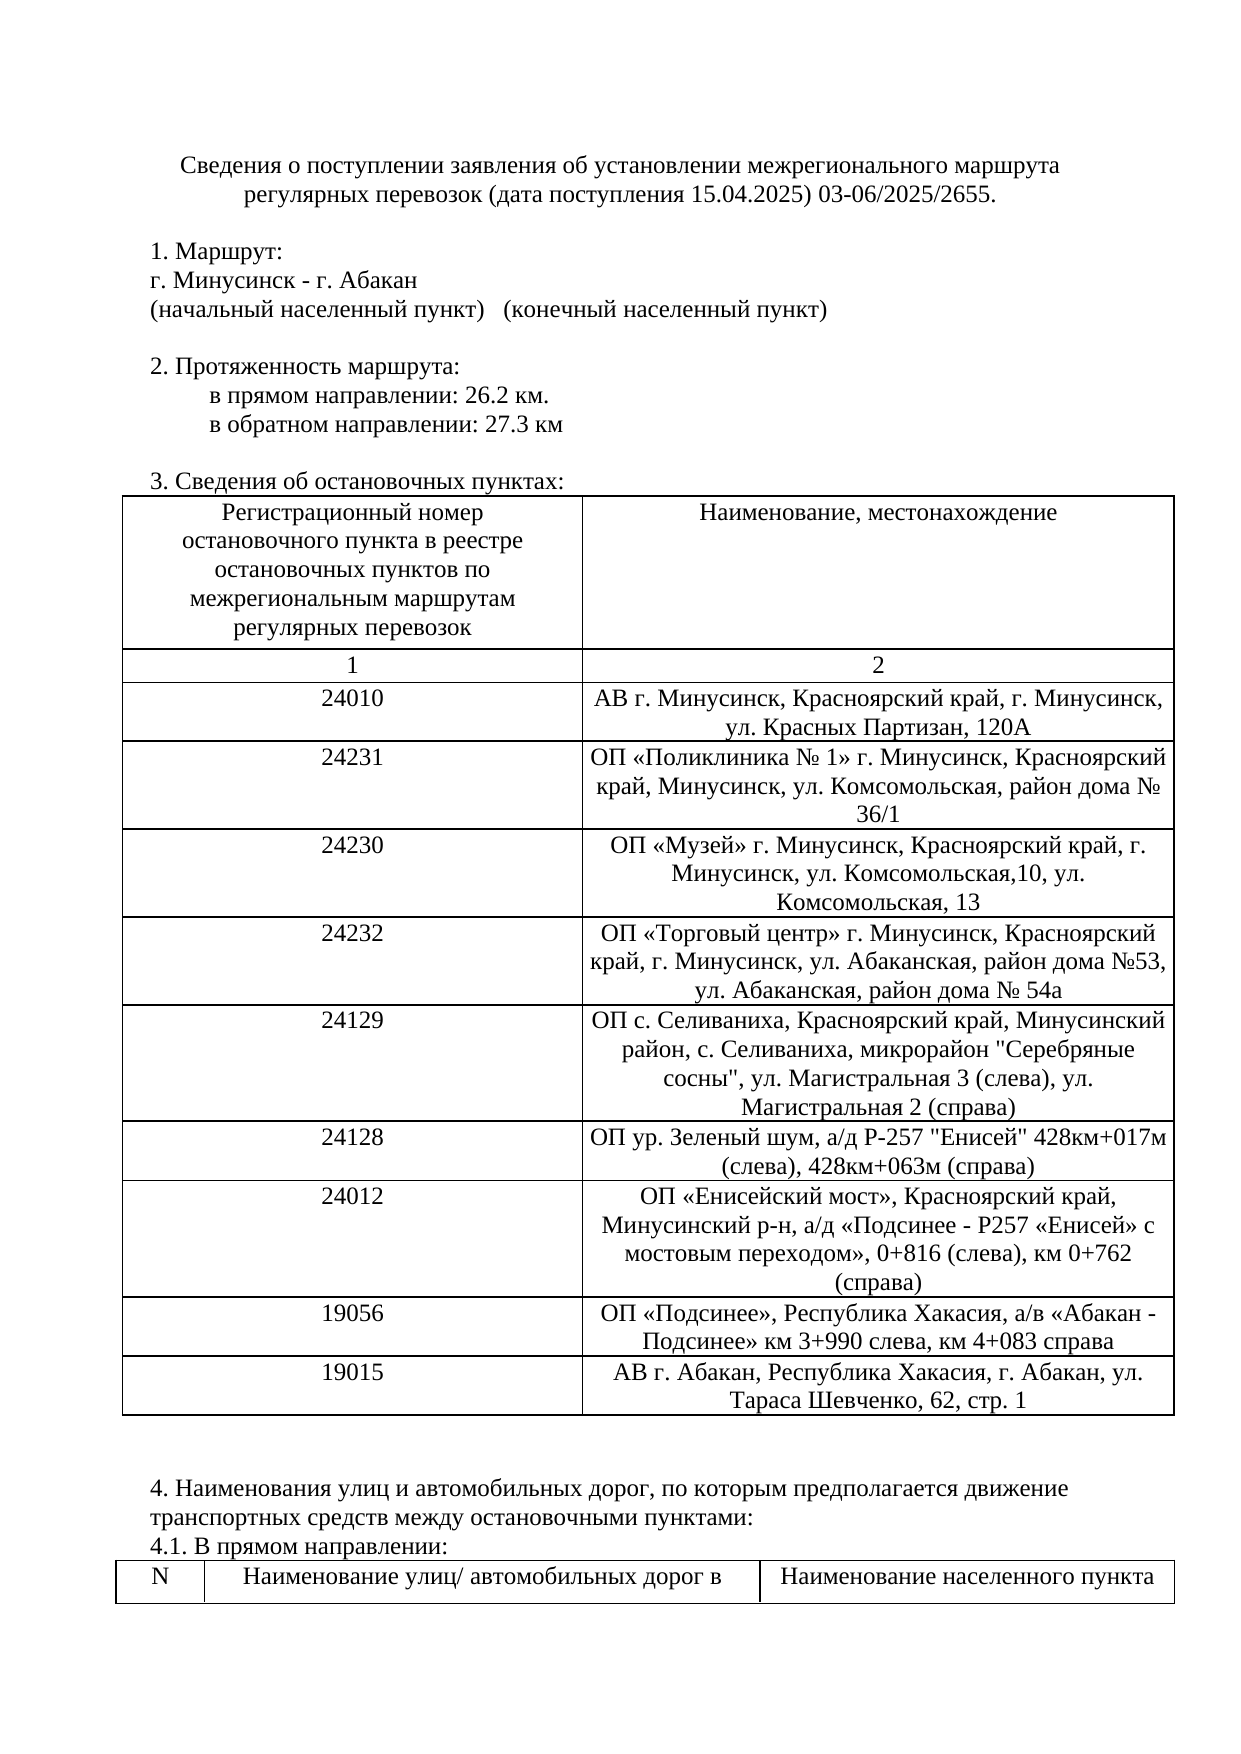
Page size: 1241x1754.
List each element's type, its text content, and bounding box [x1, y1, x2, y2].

text 3. Сведения об остановочных пунктах: [150, 466, 1090, 495]
table_cell 24230 [123, 830, 582, 916]
table_cell 19015 [123, 1357, 582, 1414]
text в обратном направлении: 27.3 км [150, 409, 1090, 437]
text 2. Протяженность маршрута: [150, 351, 1090, 380]
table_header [205, 1561, 759, 1602]
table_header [761, 1561, 1174, 1602]
text Сведения о поступлении заявления об установлении межрегионального маршрута регулярных перевозок (дата поступления 15.04.2025) 03-06/2025/2655. [150, 150, 1090, 207]
text в прямом направлении: 26.2 км. [150, 380, 1090, 409]
table_cell АВ г. Абакан, Республика Хакасия, г. Абакан, ул. Тараса Шевченко, 62, стр. 1 [583, 1357, 1173, 1414]
table_cell ОП «Подсинее», Республика Хакасия, а/в «Абакан - Подсинее» км 3+990 слева, км 4+083 справа [583, 1298, 1173, 1355]
table_cell ОП «Торговый центр» г. Минусинск, Красноярский край, г. Минусинск, ул. Абаканская, район дома №53, ул. Абаканская, район дома № 54а [583, 918, 1173, 1004]
table_cell ОП с. Селиваниха, Красноярский край, Минусинский район, с. Селиваниха, микрорайон "Серебряные сосны", ул. Магистральная 3 (слева), ул. Магистральная 2 (справа) [583, 1006, 1173, 1120]
text (начальный населенный пункт) (конечный населенный пункт) [150, 294, 1090, 322]
table_cell АВ г. Минусинск, Красноярский край, г. Минусинск, ул. Красных Партизан, 120А [583, 683, 1173, 740]
table_cell ОП «Енисейский мост», Красноярский край, Минусинский р-н, а/д «Подсинее - Р257 «Енисей» с мостовым переходом», 0+816 (слева), км 0+762 (справа) [583, 1181, 1173, 1296]
table_cell 2 [583, 650, 1173, 681]
table_cell 24012 [123, 1181, 582, 1296]
table_header Регистрационный номер остановочного пункта в реестре остановочных пунктов по межрегиональным маршрутам регулярных перевозок [123, 497, 582, 648]
table_cell 1 [123, 650, 582, 681]
table_cell ОП «Музей» г. Минусинск, Красноярский край, г. Минусинск, ул. Комсомольская,10, ул. Комсомольская, 13 [583, 830, 1173, 916]
table_header N п/п [117, 1561, 204, 1602]
table_cell ОП «Поликлиника № 1» г. Минусинск, Красноярский край, Минусинск, ул. Комсомольская, район дома № 36/1 [583, 742, 1173, 828]
table_cell 24010 [123, 683, 582, 740]
table_cell 24128 [123, 1122, 582, 1179]
table_header Наименование, местонахождение [583, 497, 1173, 648]
table_cell ОП ур. Зеленый шум, а/д Р-257 "Енисей" 428км+017м (слева), 428км+063м (справа) [583, 1122, 1173, 1179]
table_cell 24232 [123, 918, 582, 1004]
table_cell 19056 [123, 1298, 582, 1355]
table_cell 24129 [123, 1006, 582, 1120]
text 4. Наименования улиц и автомобильных дорог, по которым предполагается движение транспортных средств между остановочными пунктами: [150, 1473, 1090, 1531]
text г. Минусинск - г. Абакан [150, 265, 1090, 294]
text 1. Маршрут: [150, 236, 1090, 265]
table_cell 24231 [123, 742, 582, 828]
text 4.1. В прямом направлении: [150, 1531, 1090, 1559]
